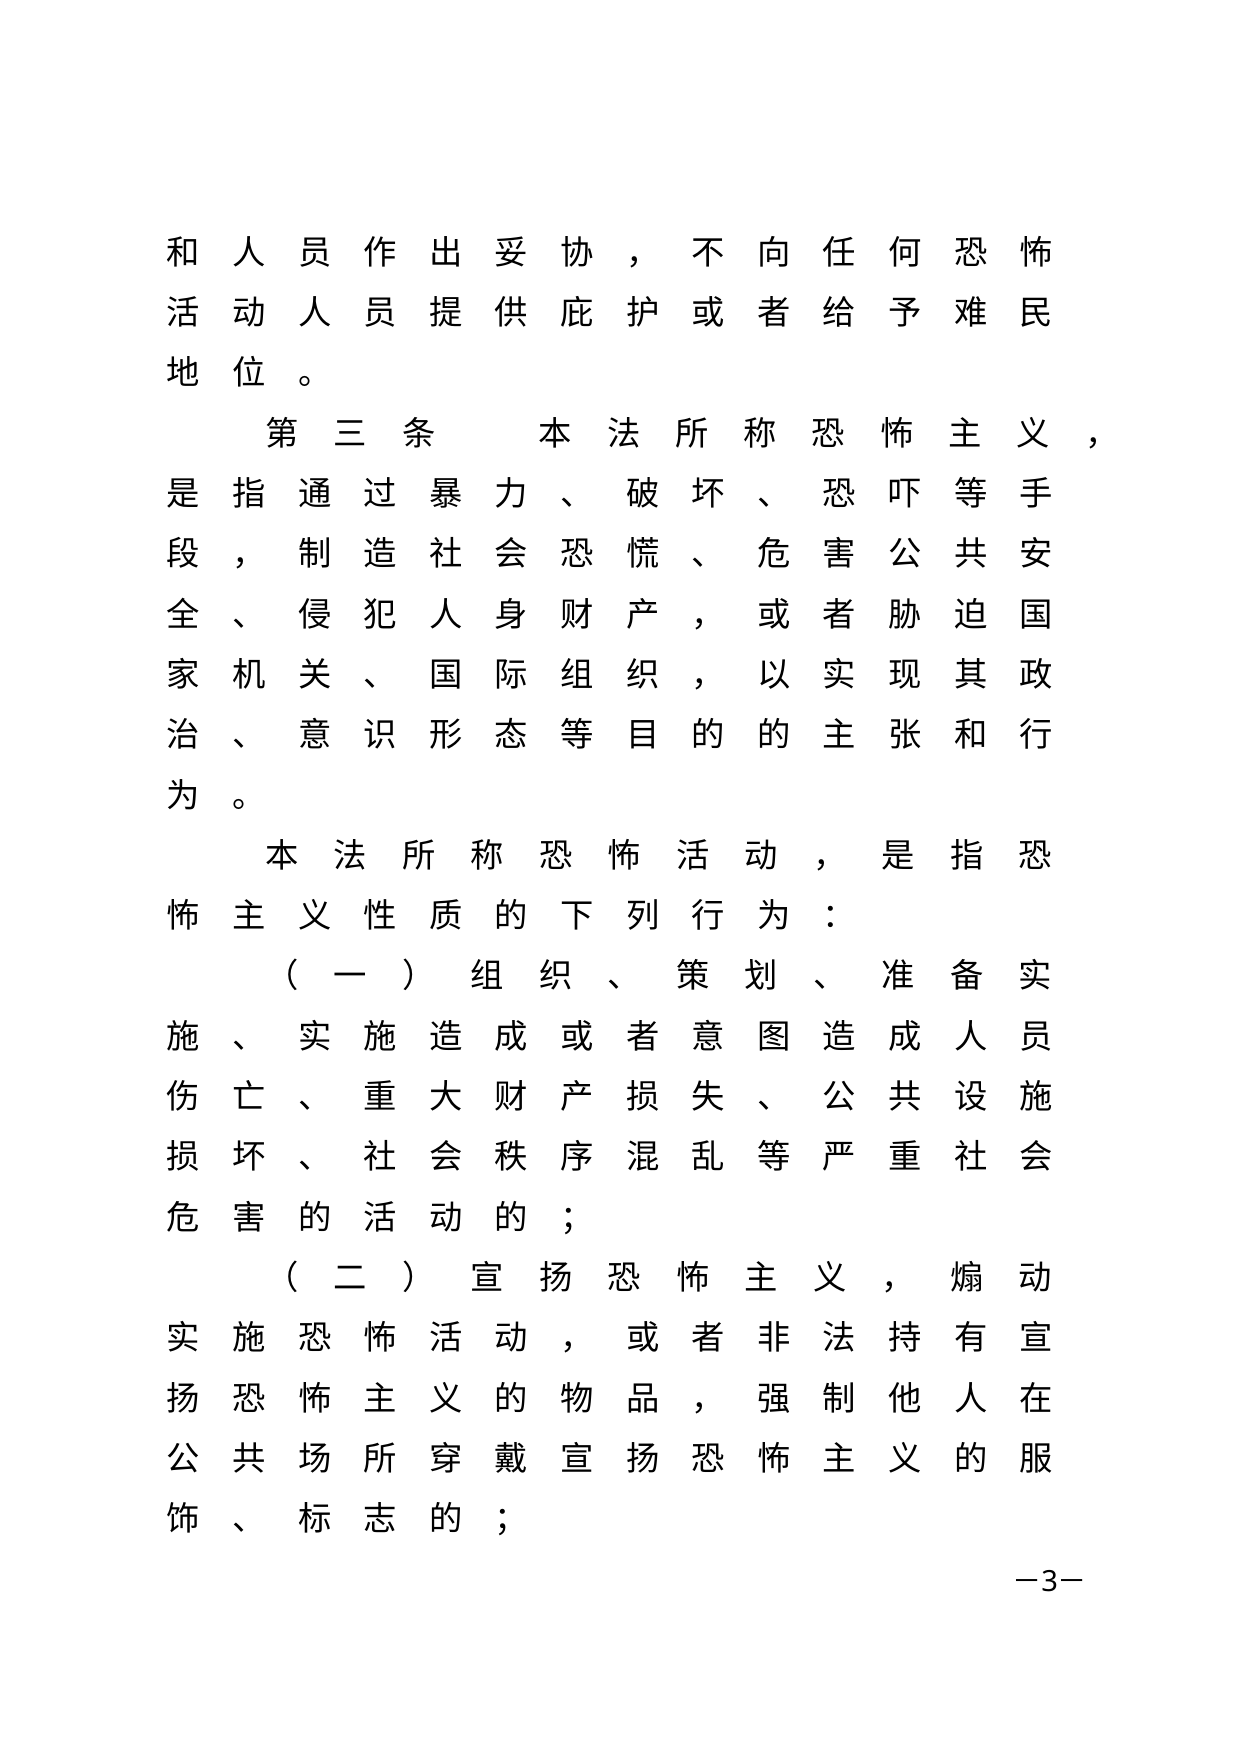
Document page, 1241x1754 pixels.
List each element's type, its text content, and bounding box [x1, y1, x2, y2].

text （一）组织、策划、准备实施、实施造成或者意图造成人员伤亡、重大财产损失、公共设施损坏、社会秩序混乱等严重社会危害的活动的； [167, 943, 1085, 1245]
text 国家不向任何恐怖活动组织和人员作出妥协，不向任何恐怖活动人员提供庇护或者给予难民地位。 [167, 219, 1085, 400]
text 第三条 本法所称恐怖主义，是指通过暴力、破坏、恐吓等手段，制造社会恐慌、危害公共安全、侵犯人身财产，或者胁迫国家机关、国际组织，以实现其政治、意识形态等目的的主张和行为。 [167, 400, 1085, 823]
text 本法所称恐怖活动，是指恐怖主义性质的下列行为： [167, 823, 1085, 943]
text （二）宣扬恐怖主义，煽动实施恐怖活动，或者非法持有宣扬恐怖主义的物品，强制他人在公共场所穿戴宣扬恐怖主义的服饰、标志的； [167, 1245, 1085, 1546]
